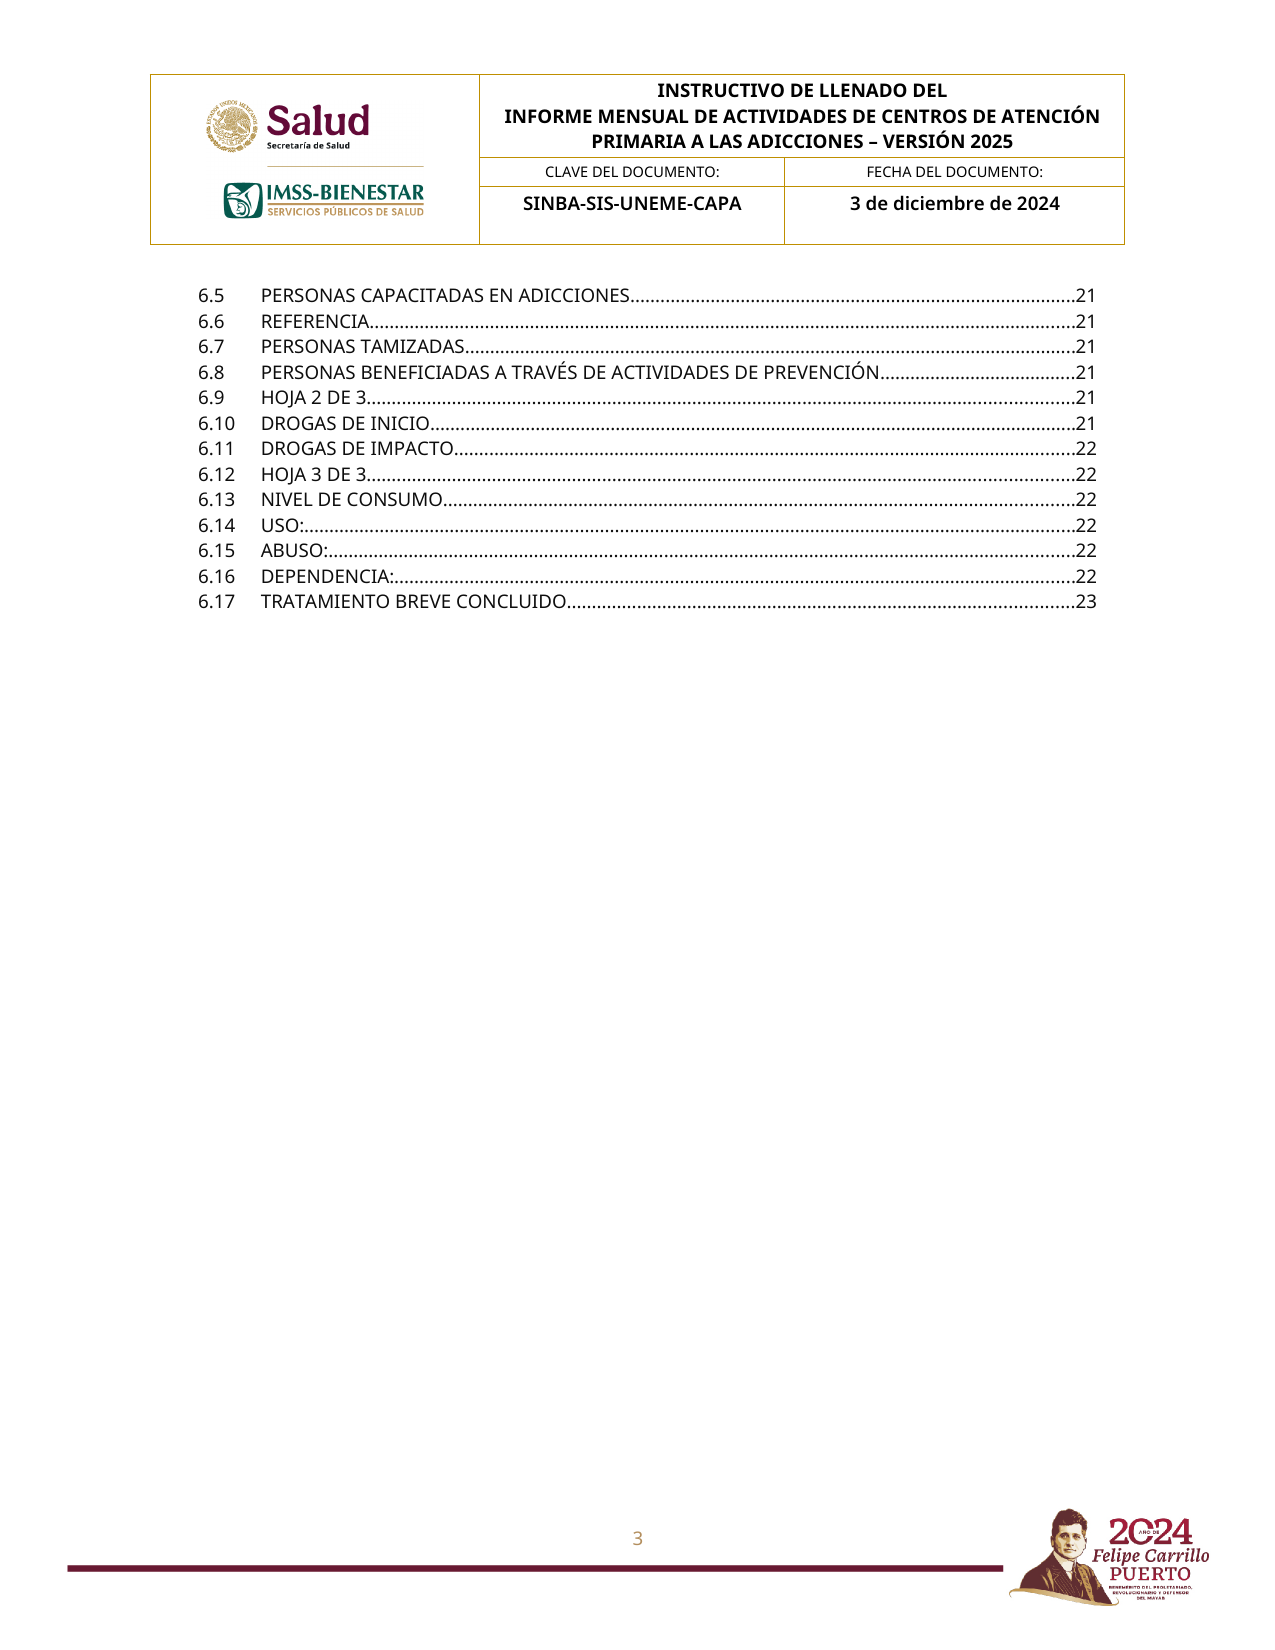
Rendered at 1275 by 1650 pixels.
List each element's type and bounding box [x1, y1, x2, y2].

picture [0, 1497, 1275, 1650]
picture [206, 100, 424, 219]
